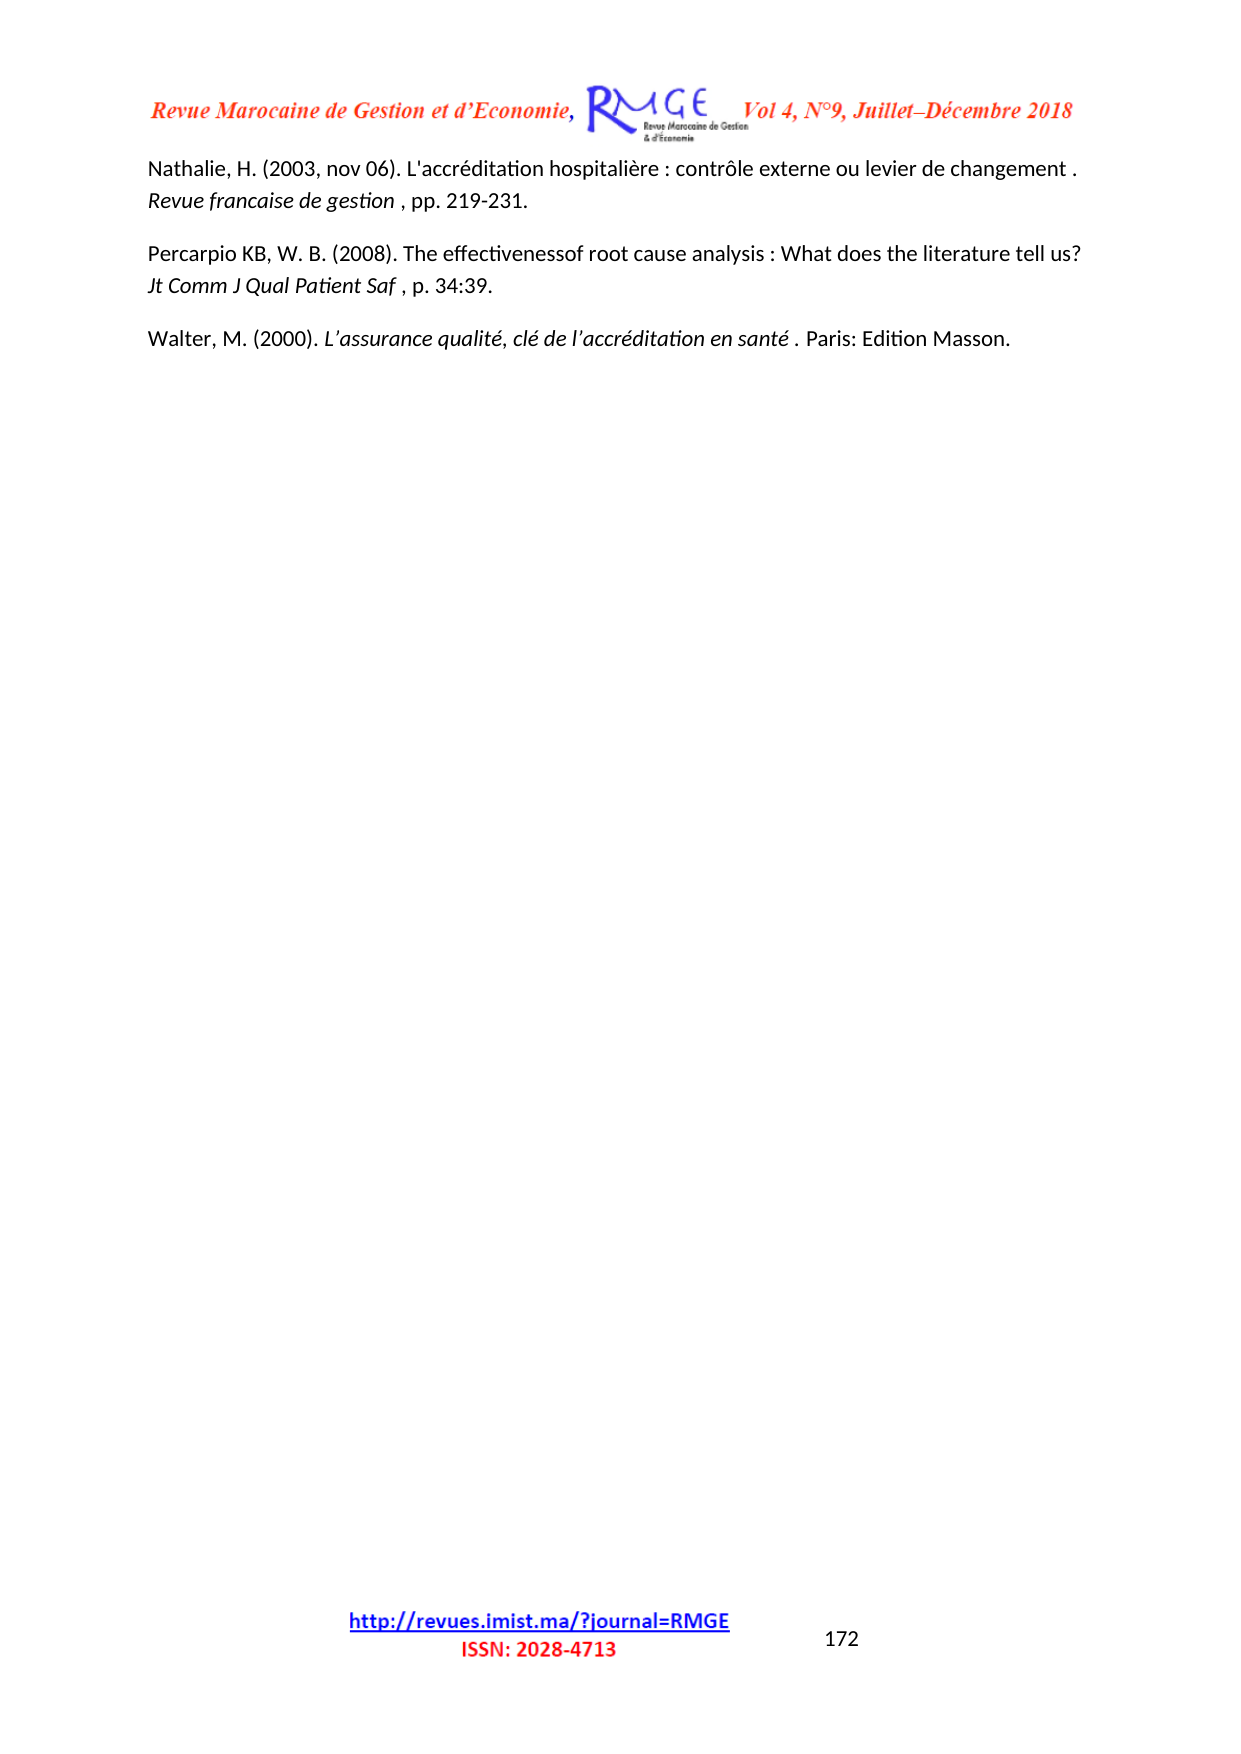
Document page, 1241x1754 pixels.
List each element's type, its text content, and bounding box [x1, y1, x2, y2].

text Nathalie, H. (2003, nov 06). L'accréditation hospitalière : contrôle externe ou levier de changement . Revue francaise de gestion , pp. 219-231. [148, 154, 1093, 214]
text Percarpio KB, W. B. (2008). The effectivenessof root cause analysis : What does the literature tell us? Jt Comm J Qual Patient Saf , p. 34:39. [148, 239, 1093, 299]
text Walter, M. (2000). L’assurance qualité, clé de l’accréditation en santé . Paris: Edition Masson. [148, 324, 1093, 352]
